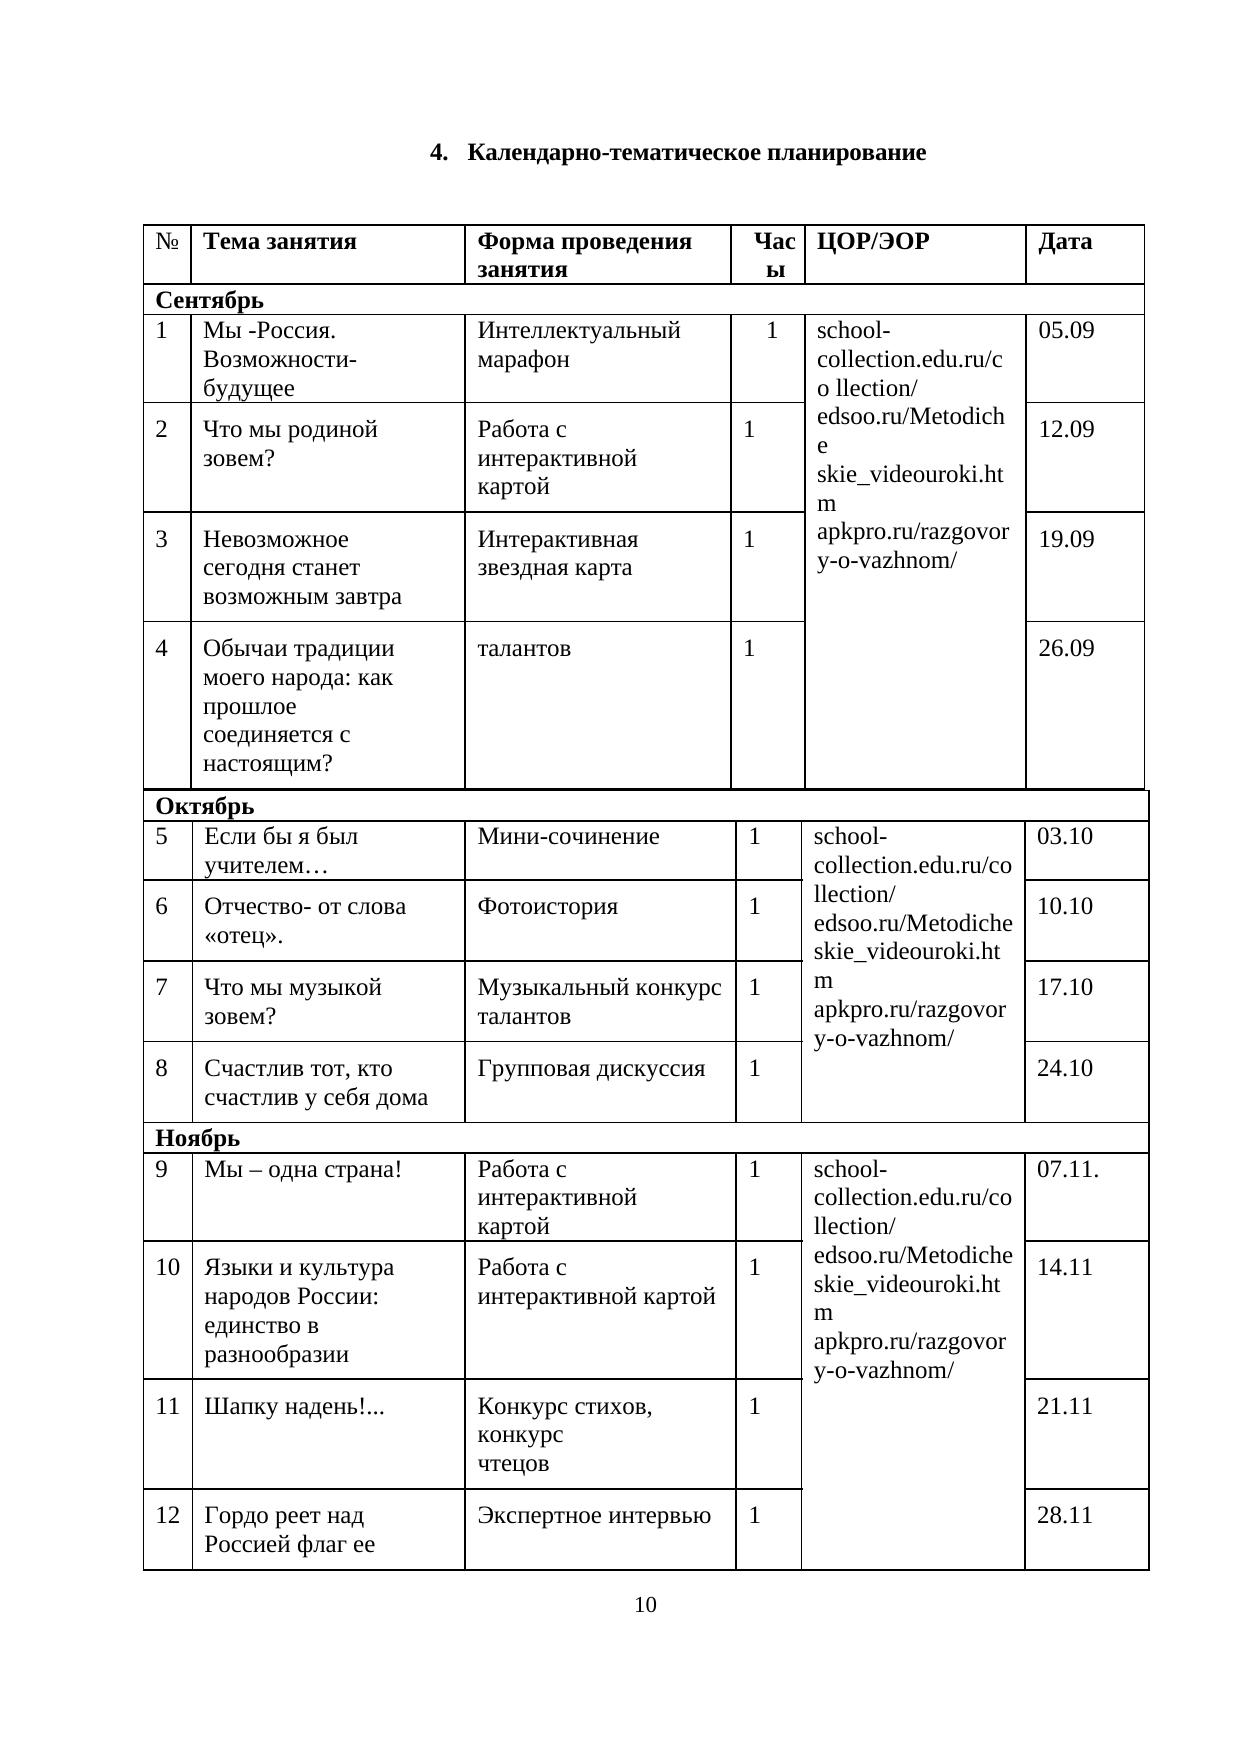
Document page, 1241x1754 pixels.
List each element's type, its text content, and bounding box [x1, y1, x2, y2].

table_cell 1 [144, 315, 190, 401]
table_cell Если бы я был учителем… [193, 822, 464, 879]
table_cell 07.11. [1026, 1154, 1148, 1240]
table_cell 14.11 [1026, 1242, 1148, 1378]
table_cell 17.10 [1026, 962, 1148, 1041]
table_cell 1 [737, 1242, 801, 1378]
table_cell 9 [144, 1154, 192, 1240]
table_cell 5 [144, 822, 192, 879]
list Календарно-тематическое планирование [229, 137, 1127, 166]
table_header Форма проведения занятия [466, 226, 730, 283]
table_cell 1 [737, 1380, 801, 1488]
table_cell Фотоистория [466, 881, 735, 960]
table_cell Работа с интерактивной картой [466, 1242, 735, 1378]
table_cell 2 [144, 403, 190, 511]
table_header № [144, 226, 190, 283]
table_cell 03.10 [1026, 822, 1148, 879]
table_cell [193, 1490, 464, 1569]
table_cell Групповая дискуссия [466, 1042, 735, 1122]
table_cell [802, 1154, 1024, 1569]
table_cell талантов [466, 622, 730, 788]
table_cell Работа с интерактивной картой [466, 1154, 735, 1240]
table_cell Счастлив тот, кто счастлив у себя дома [193, 1042, 464, 1122]
table_cell 1 [732, 622, 804, 788]
table_cell 10 [144, 1242, 192, 1378]
table_cell 7 [144, 962, 192, 1041]
table_cell school- collection.edu.ru/co llection/ edsoo.ru/Metodiche skie_videouroki.ht m apkpro.ru/razgovor y-o-vazhnom/ [806, 315, 1025, 788]
table_cell Экспертное интервью [466, 1490, 735, 1569]
table_cell 6 [144, 881, 192, 960]
table_cell 1 [737, 822, 801, 879]
table_cell Интерактивная звездная карта [466, 513, 730, 621]
table_cell 10.10 [1026, 881, 1148, 960]
table_cell Работа с интерактивной картой [466, 403, 730, 511]
table_header Тема занятия [192, 226, 464, 283]
table_cell Отчество- от слова «отец». [193, 881, 464, 960]
table_cell 12 [144, 1490, 192, 1569]
table_cell 1 [732, 403, 804, 511]
table_cell Шапку надень!... [193, 1380, 464, 1488]
table_header Дата [1027, 226, 1144, 283]
table_cell Мы – одна страна! [193, 1154, 464, 1240]
table_cell Ноябрь [144, 1123, 1148, 1152]
table_cell 8 [144, 1042, 192, 1122]
table_cell Что мы родиной зовем? [192, 403, 464, 511]
table_cell Интеллектуальный марафон [466, 315, 730, 401]
table_cell 1 [737, 881, 801, 960]
table_cell Обычаи традиции моего народа: как прошлое соединяется с настоящим? [192, 622, 464, 788]
table_cell Невозможное сегодня станет возможным завтра [192, 513, 464, 621]
table_cell 4 [144, 622, 190, 788]
table_cell Музыкальный конкурс талантов [466, 962, 735, 1041]
table_cell 11 [144, 1380, 192, 1488]
table_cell 28.11 [1026, 1490, 1148, 1569]
table_cell Конкурс стихов, конкурс чтецов [466, 1380, 735, 1488]
table_header ЦОР/ЭОР [806, 226, 1025, 283]
table_cell Что мы музыкой зовем? [193, 962, 464, 1041]
table_cell 12.09 [1027, 403, 1144, 511]
table_cell Языки и культура народов России: единство в разнообразии [193, 1242, 464, 1378]
table_cell 3 [144, 513, 190, 621]
table_cell 24.10 [1026, 1042, 1148, 1122]
table_cell Мини-сочинение [466, 822, 735, 879]
table_cell 1 [732, 513, 804, 621]
table_cell 26.09 [1027, 622, 1144, 788]
table_cell 1 [737, 1490, 801, 1569]
table_cell 19.09 [1027, 513, 1144, 621]
table_cell Сентябрь [144, 285, 1144, 314]
table_header Октябрь [144, 791, 1148, 820]
table_cell 1 [732, 315, 804, 401]
table_cell 05.09 [1027, 315, 1144, 401]
table_cell 1 [737, 962, 801, 1041]
table_cell Мы -Россия. Возможности- будущее [192, 315, 464, 401]
table_header Часы [732, 226, 804, 283]
table_cell 21.11 [1026, 1380, 1148, 1488]
table_cell school- collection.edu.ru/co llection/ edsoo.ru/Metodiche skie_videouroki.ht m apkpro.ru/razgovor y-o-vazhnom/ [802, 822, 1024, 1122]
table_cell 1 [737, 1154, 801, 1240]
table_cell 1 [737, 1042, 801, 1122]
